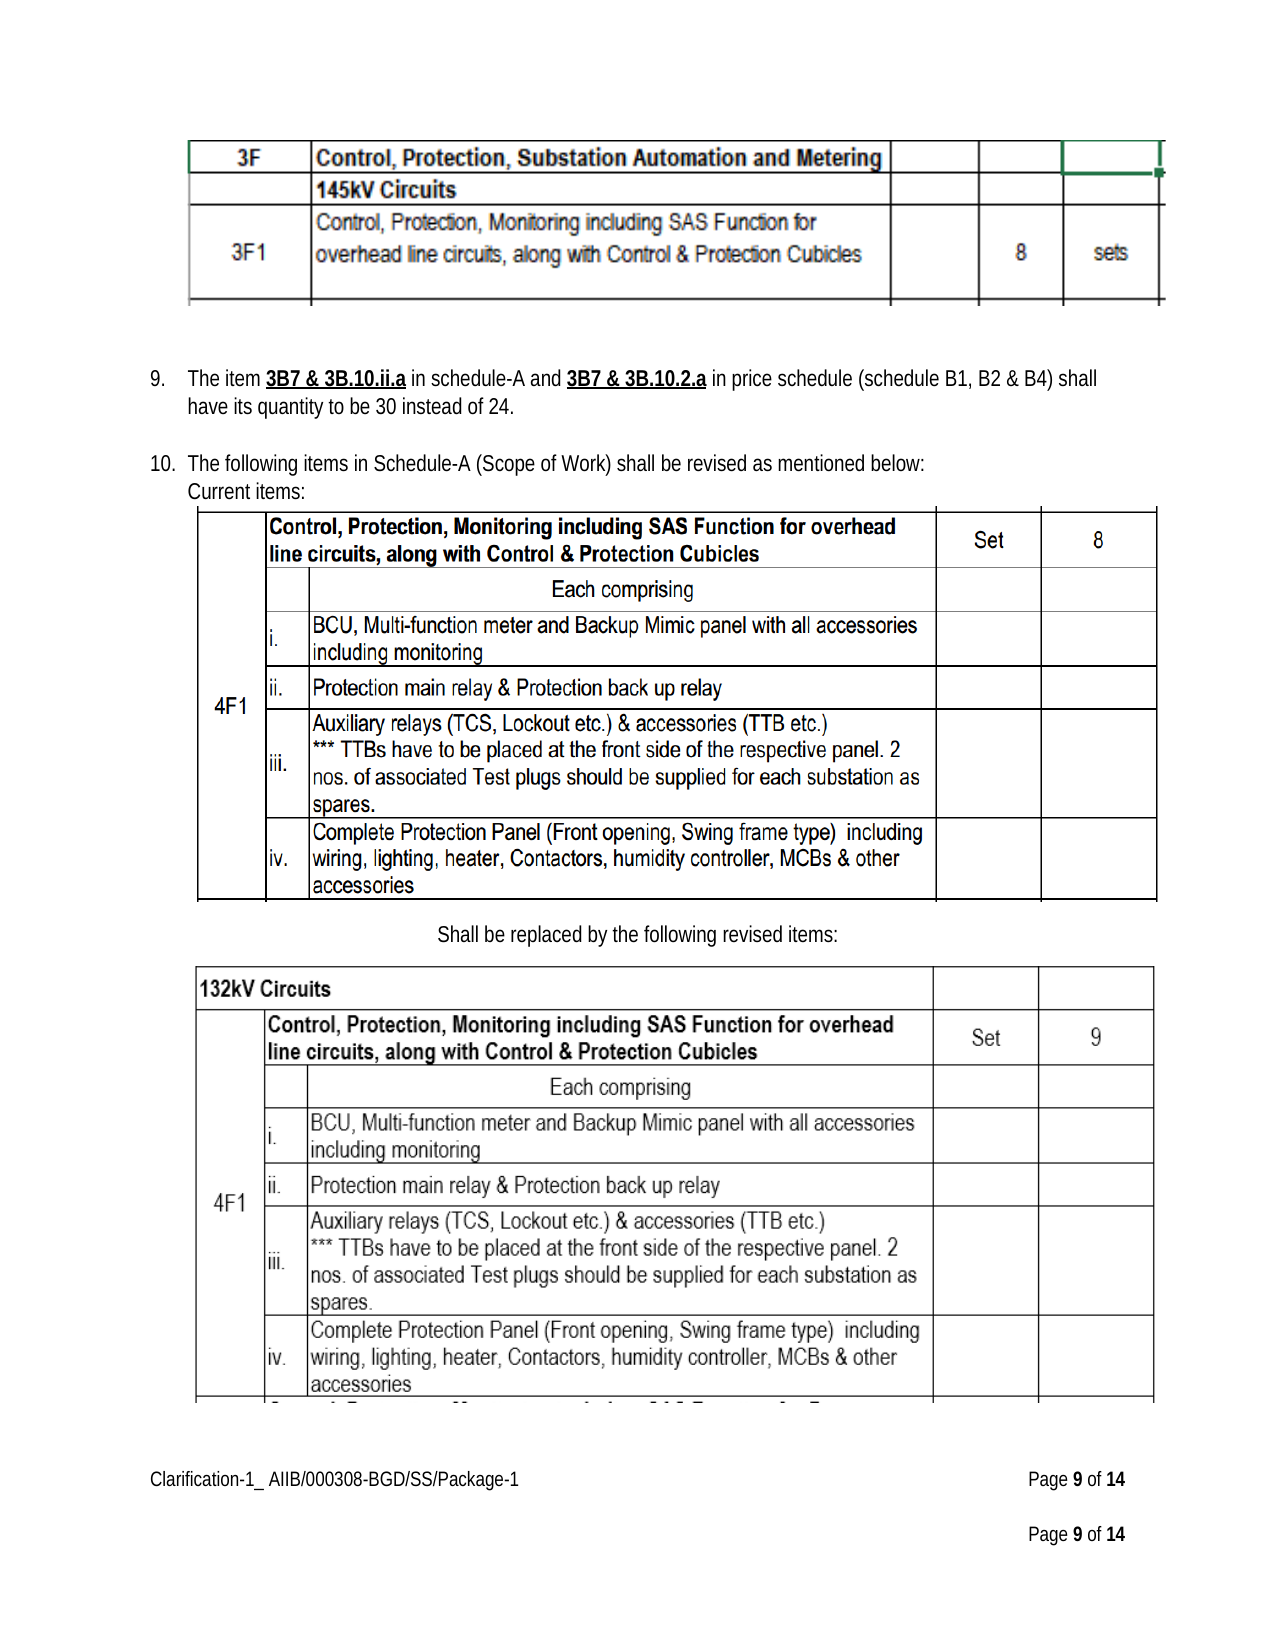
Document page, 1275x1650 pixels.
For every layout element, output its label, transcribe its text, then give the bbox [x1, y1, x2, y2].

text Shall be replaced by the following revised items: [150, 921, 1125, 947]
picture [187, 506, 1163, 902]
list Current items: [187, 478, 1125, 505]
picture [187, 140, 1166, 306]
list The following items in Schedule-A (Scope of Work) shall be revised as mentioned below: [150, 450, 1125, 476]
picture [187, 966, 1163, 1403]
list The item 3B7 & 3B.10.ii.a in schedule-A and 3B7 & 3B.10.2.a in price schedule (schedule B1, B2 & B4) shall have its quantity to be 30 instead of 24. [150, 364, 1125, 419]
